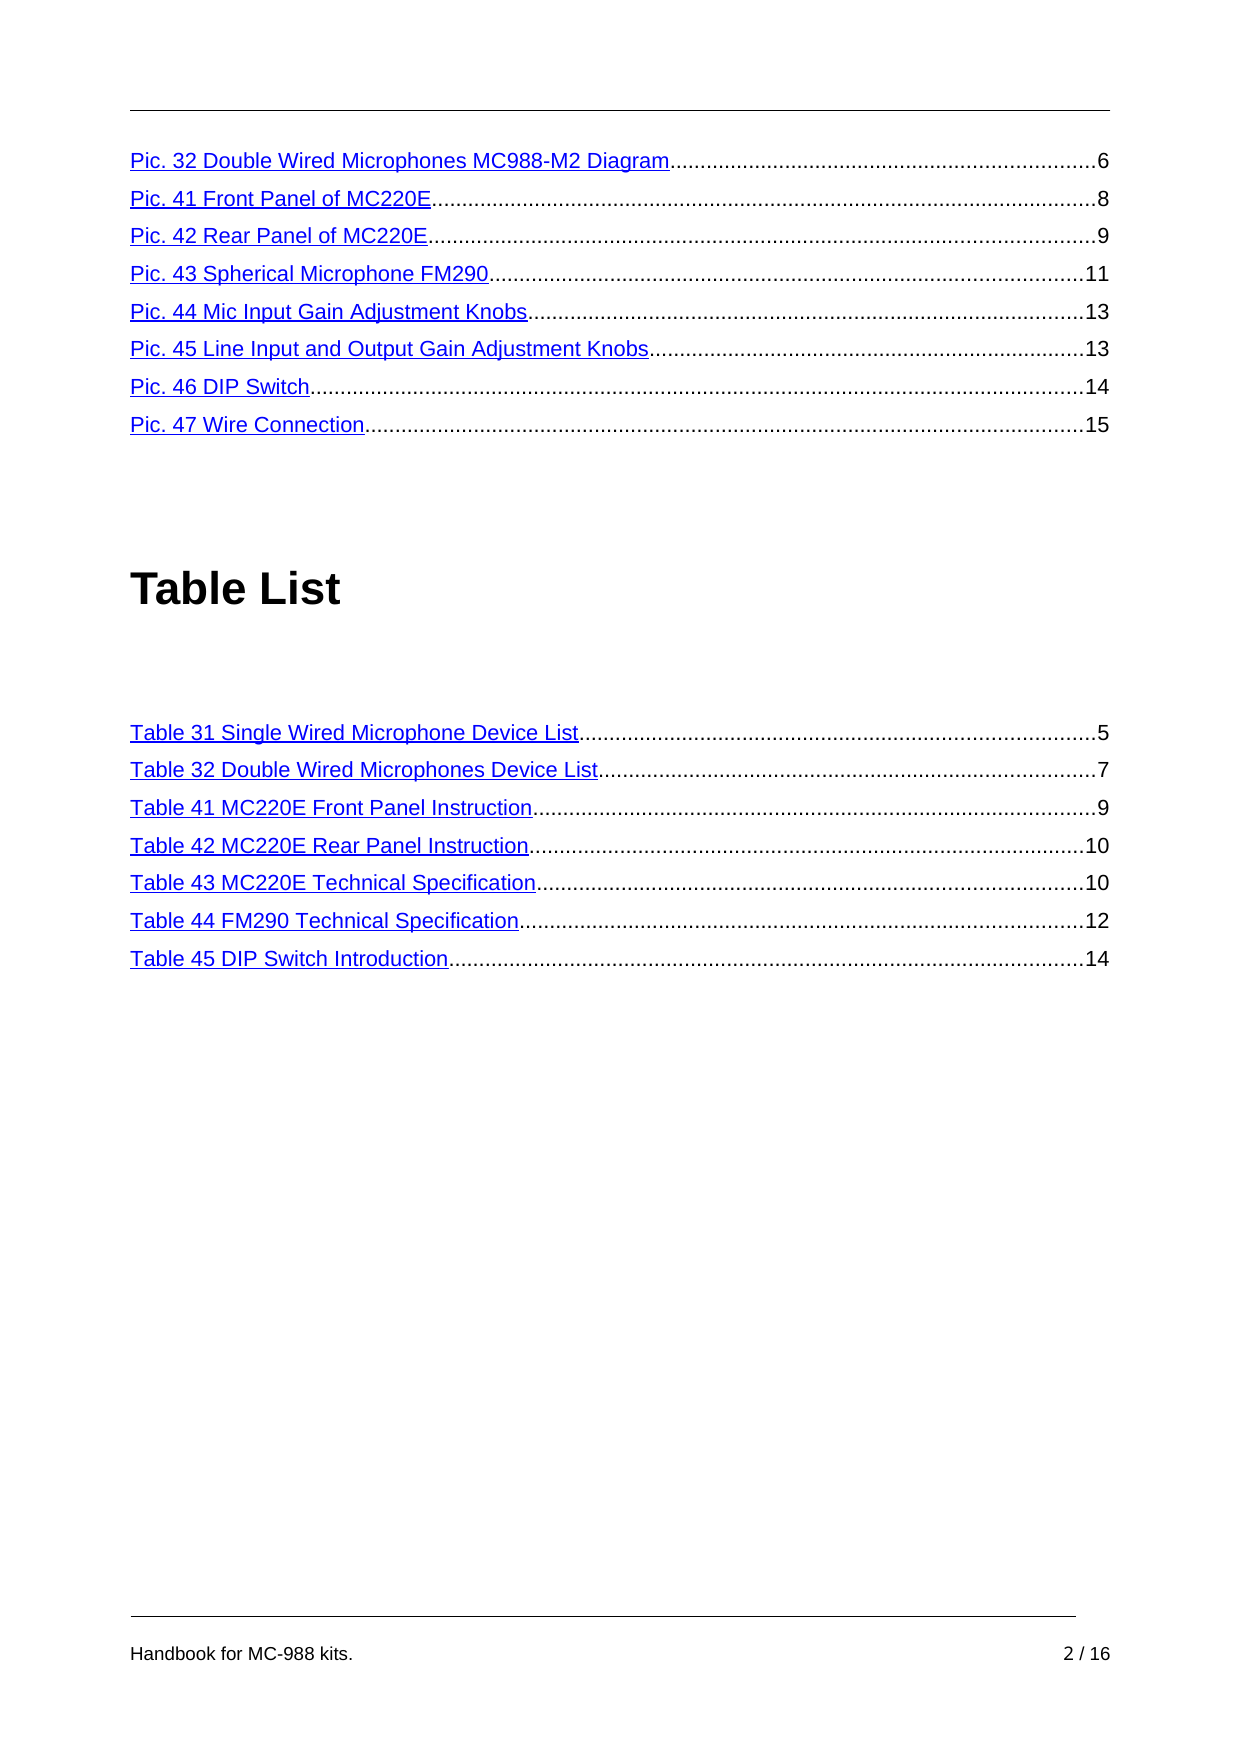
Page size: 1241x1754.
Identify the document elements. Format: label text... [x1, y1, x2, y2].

text Pic. 43 Spherical Microphone FM290 11 [130, 261, 1110, 286]
text Table 44 FM290 Technical Specification 12 [130, 908, 1110, 933]
text Pic. 32 Double Wired Microphones MC988-M2 Diagram 6 [130, 148, 1110, 173]
text Pic. 42 Rear Panel of MC220E 9 [130, 223, 1110, 248]
text Table List [130, 561, 1110, 614]
text Pic. 47 Wire Connection 15 [130, 412, 1110, 437]
text Pic. 45 Line Input and Output Gain Adjustment Knobs 13 [130, 336, 1110, 361]
text Table 43 MC220E Technical Specification 10 [130, 870, 1110, 896]
text Table 41 MC220E Front Panel Instruction 9 [130, 795, 1110, 820]
text Pic. 46 DIP Switch 14 [130, 374, 1110, 399]
text Pic. 44 Mic Input Gain Adjustment Knobs 13 [130, 298, 1110, 324]
text Pic. 41 Front Panel of MC220E 8 [130, 185, 1110, 211]
text Table 32 Double Wired Microphones Device List 7 [130, 757, 1110, 782]
text Table 42 MC220E Rear Panel Instruction 10 [130, 833, 1110, 858]
text Table 31 Single Wired Microphone Device List 5 [130, 719, 1110, 745]
text Table 45 DIP Switch Introduction 14 [130, 946, 1110, 971]
